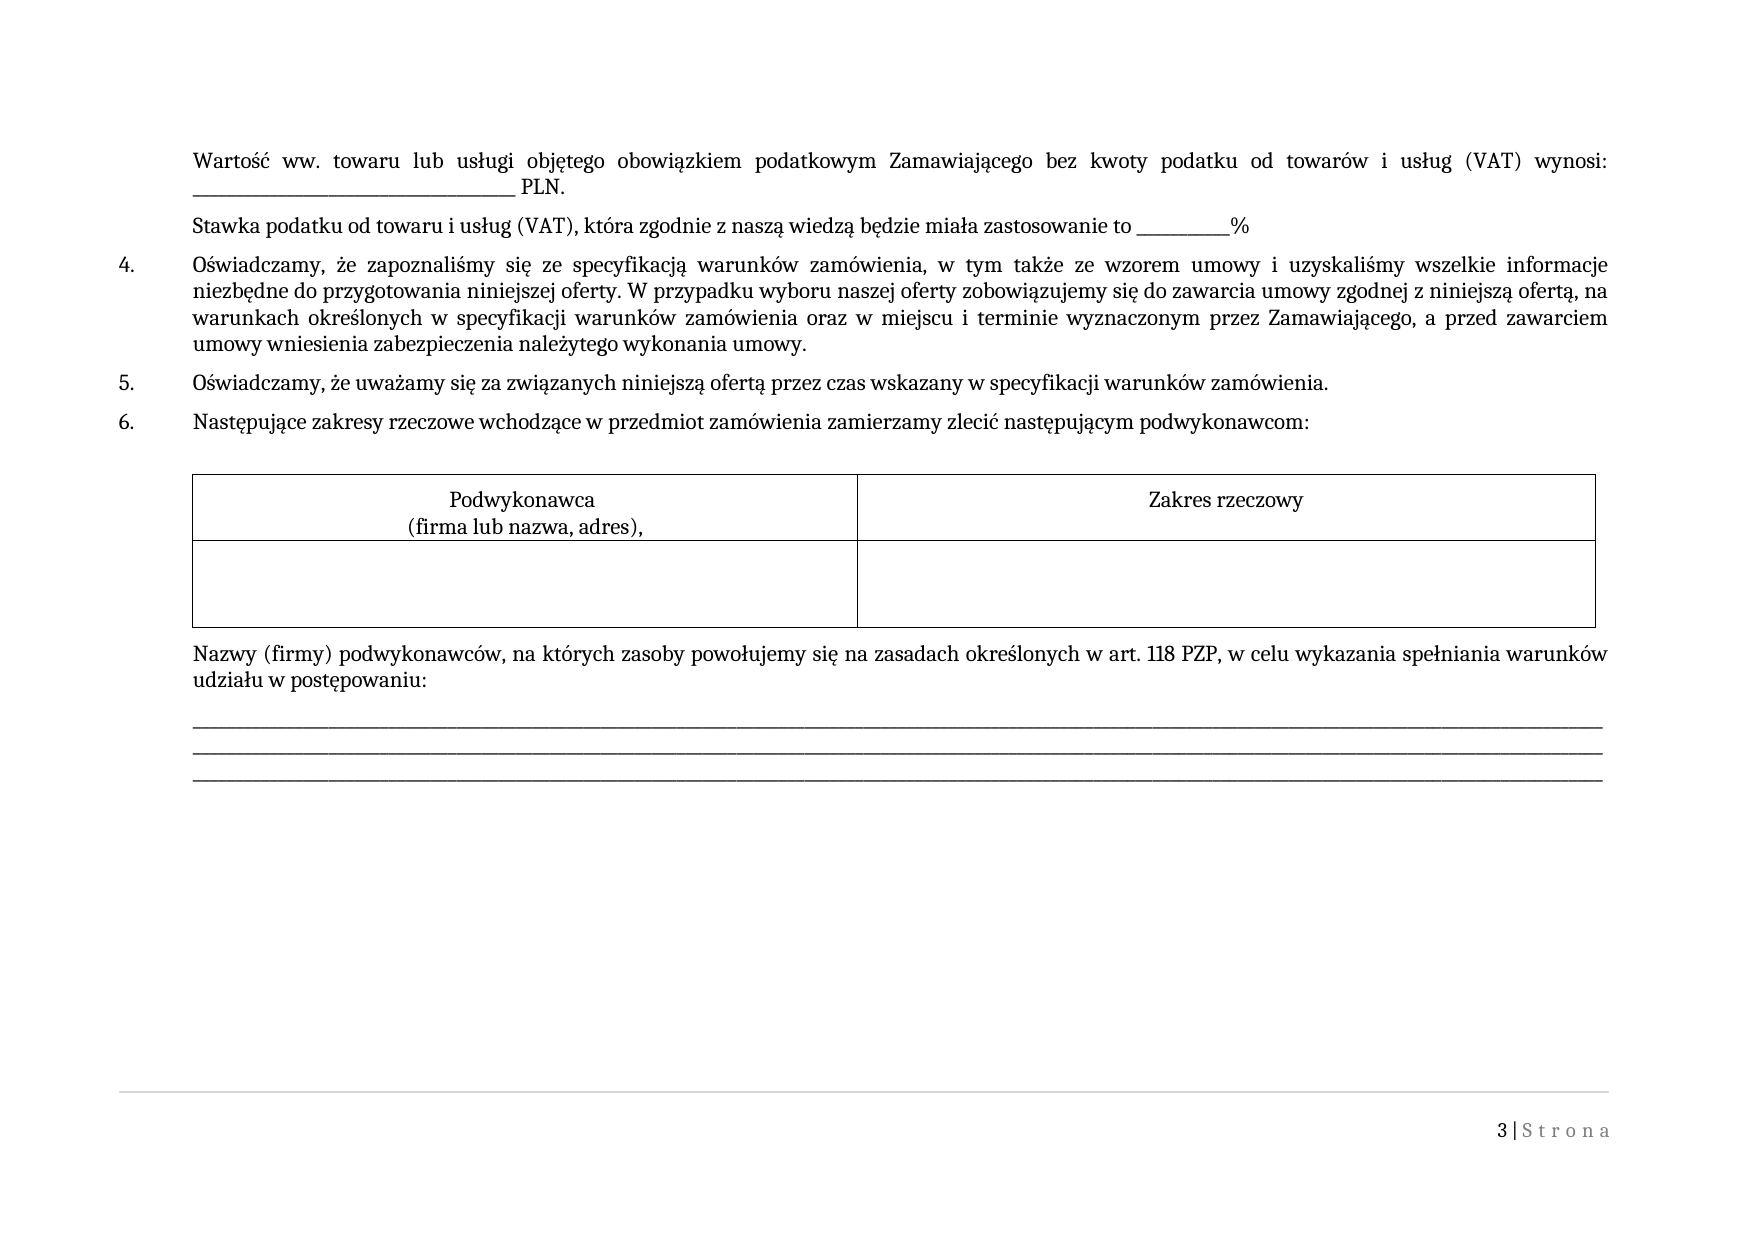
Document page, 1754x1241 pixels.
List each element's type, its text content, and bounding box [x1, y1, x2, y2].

table_header Zakres rzeczowy [858, 475, 1595, 540]
table_header Podwykonawca (firma lub nazwa, adres), [193, 475, 857, 540]
text 6. Następujące zakresy rzeczowe wchodzące w przedmiot zamówienia zamierzamy zlecić następującym podwykonawcom: [119, 408, 1609, 435]
text __________________________________________________________________________________________________________________________________________________________________________________________________________________________________________________________________________________________________________________________________________________________________________________________________________________________________________________________________________________________________________________ [193, 706, 1609, 785]
text Wartość ww. towaru lub usługi objętego obowiązkiem podatkowym Zamawiającego bez kwoty podatku od towarów i usług (VAT) wynosi: ______________________________________ PLN. [193, 148, 1609, 200]
text Nazwy (firmy) podwykonawców, na których zasoby powołujemy się na zasadach określonych w art. 118 PZP, w celu wykazania spełniania warunków udziału w postępowaniu: [193, 641, 1609, 693]
table_cell [193, 541, 857, 627]
text 4. Oświadczamy, że zapoznaliśmy się ze specyfikacją warunków zamówienia, w tym także ze wzorem umowy i uzyskaliśmy wszelkie informacje niezbędne do przygotowania niniejszej oferty. W przypadku wyboru naszej oferty zobowiązujemy się do zawarcia umowy zgodnej z niniejszą ofertą, na warunkach określonych w specyfikacji warunków zamówienia oraz w miejscu i terminie wyznaczonym przez Zamawiającego, a przed zawarciem umowy wniesienia zabezpieczenia należytego wykonania umowy. [119, 252, 1609, 357]
text 5. Oświadczamy, że uważamy się za związanych niniejszą ofertą przez czas wskazany w specyfikacji warunków zamówienia. [119, 370, 1609, 396]
text Stawka podatku od towaru i usług (VAT), która zgodnie z naszą wiedzą będzie miała zastosowanie to ___________% [193, 213, 1609, 239]
table_cell [858, 541, 1595, 627]
